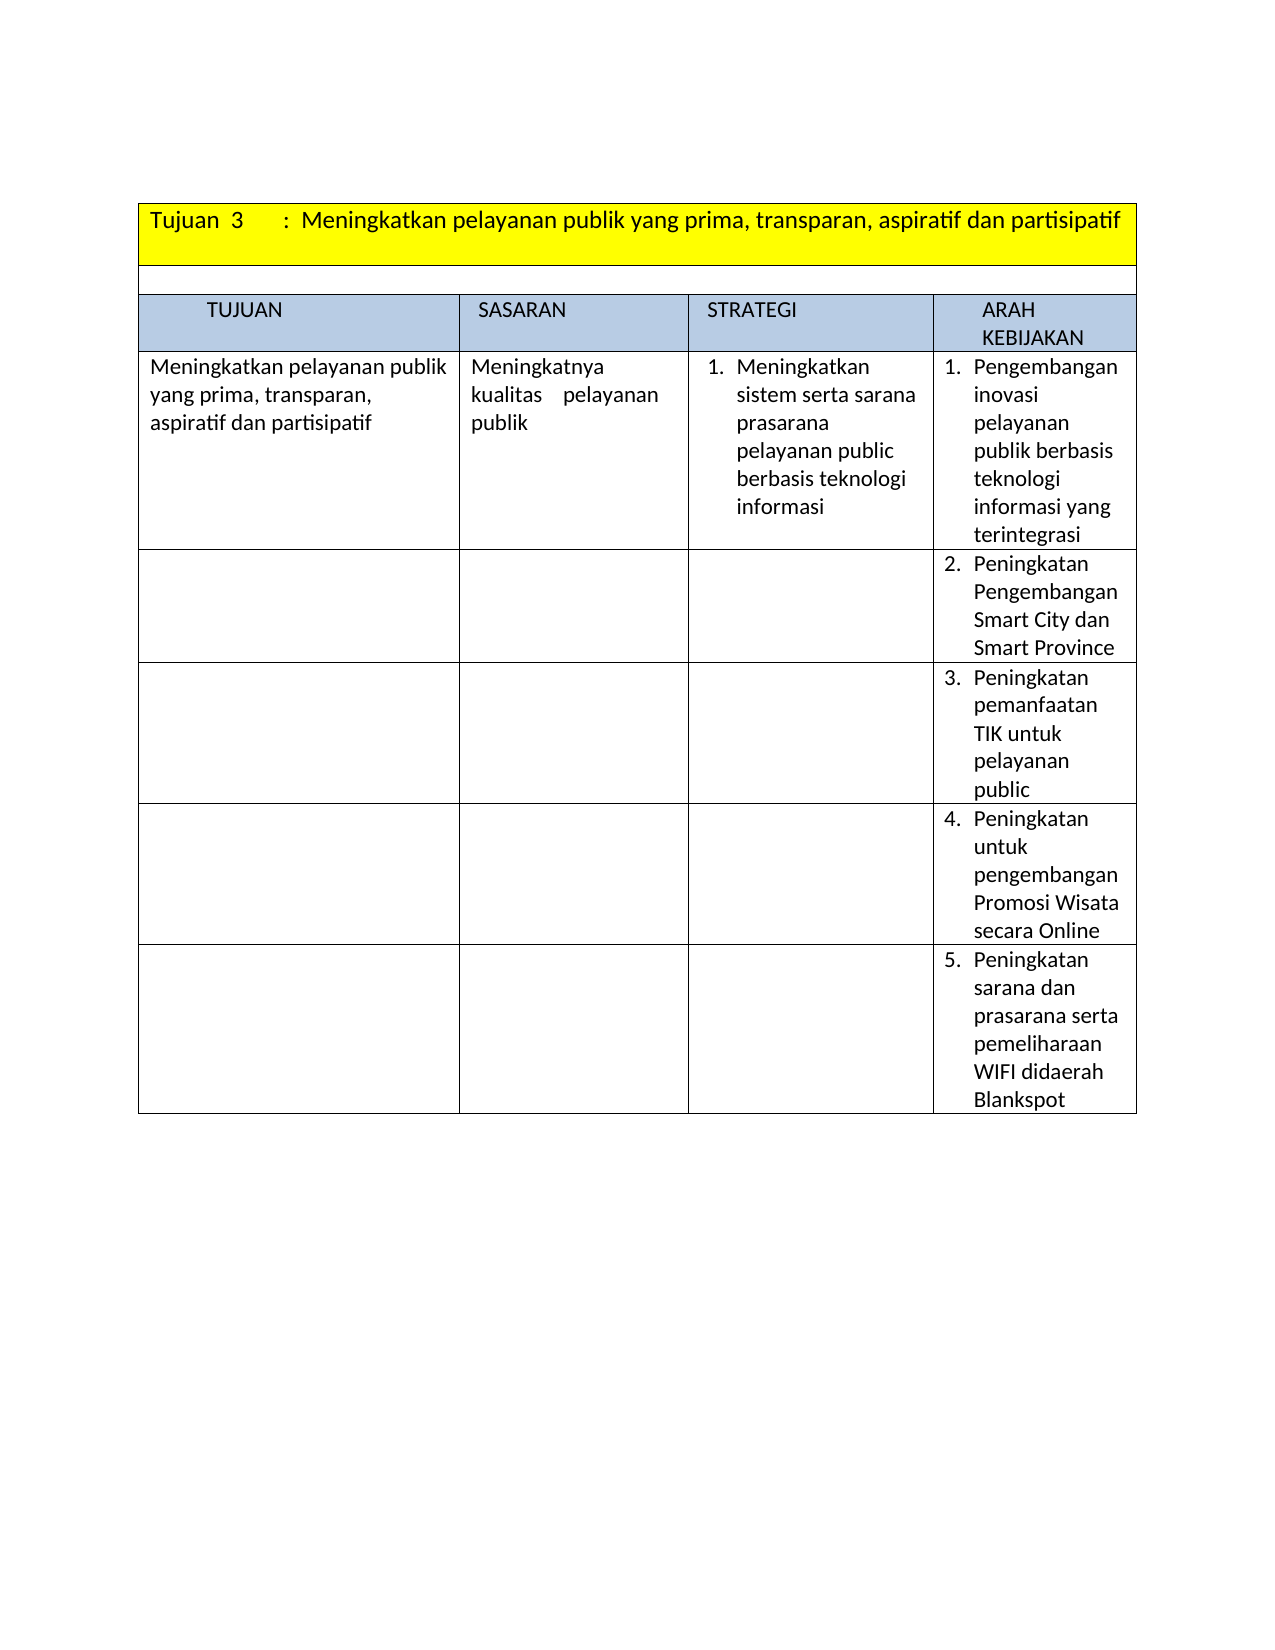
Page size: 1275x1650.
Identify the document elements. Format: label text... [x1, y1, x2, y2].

table_cell [460, 945, 688, 1113]
table_cell [460, 663, 688, 803]
table_cell Peningkatan untuk pengembangan Promosi Wisata secara Online [934, 804, 1136, 944]
table_header Tujuan 3 : Meningkatkan pelayanan publik yang prima, transparan, aspiratif dan partisipatif [139, 204, 1136, 265]
table_cell Pengembangan inovasi pelayanan publik berbasis teknologi informasi yang terintegrasi [934, 352, 1136, 548]
table_cell Peningkatan pemanfaatan TIK untuk pelayanan public [934, 663, 1136, 803]
table_cell [139, 945, 459, 1113]
table_cell SASARAN [460, 295, 688, 351]
table_cell TUJUAN [139, 295, 459, 351]
table_cell [689, 663, 933, 803]
table_cell ARAH KEBIJAKAN [934, 295, 1136, 351]
table_cell [689, 945, 933, 1113]
table_cell [139, 663, 459, 803]
table_cell STRATEGI [689, 295, 933, 351]
table_cell [689, 550, 933, 662]
table_cell Peningkatan Pengembangan Smart City dan Smart Province [934, 550, 1136, 662]
table_cell [139, 266, 1136, 294]
table_cell Meningkatnya kualitas pelayanan publik [460, 352, 688, 548]
table_cell [139, 804, 459, 944]
table_cell Peningkatan sarana dan prasarana serta pemeliharaan WIFI didaerah Blankspot [934, 945, 1136, 1113]
table_cell Meningkatkan sistem serta sarana prasarana pelayanan public berbasis teknologi informasi [689, 352, 933, 548]
table_cell [689, 804, 933, 944]
table_cell Meningkatkan pelayanan publik yang prima, transparan, aspiratif dan partisipatif [139, 352, 459, 548]
table_cell [460, 804, 688, 944]
table_cell [139, 550, 459, 662]
table_cell [460, 550, 688, 662]
